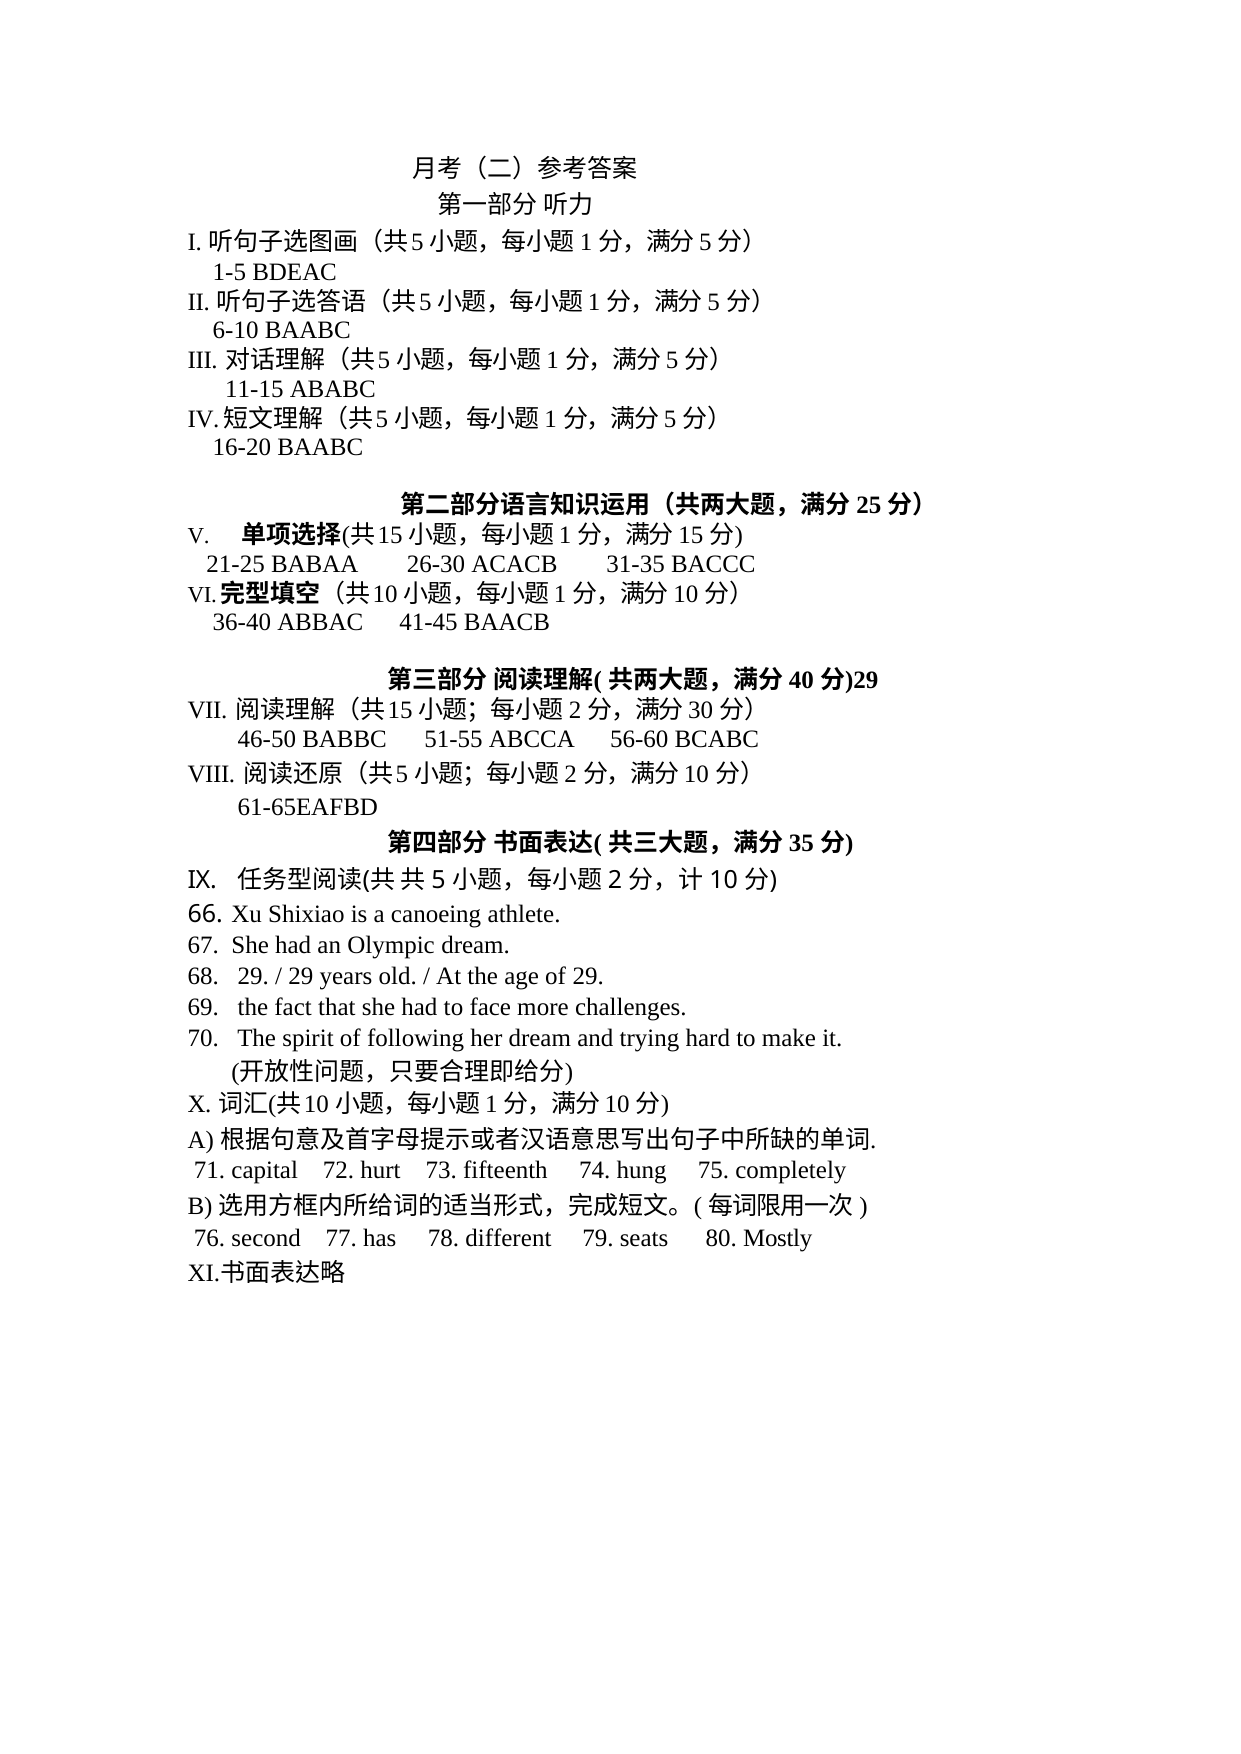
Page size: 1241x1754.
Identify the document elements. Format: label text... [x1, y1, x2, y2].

subtitle 第四部分 书面表达( 共三大题，满分 35 分) [387, 822, 1130, 859]
list 任务型阅读(共 共 5 小题，每小题 2 分，计 10 分) [187, 859, 1130, 896]
list 阅读还原（共 5 小题；每小题 2 分，满分 10 分） [187, 753, 1130, 789]
list 对话理解（共 5 小题，每小题 1 分，满分 5 分） [187, 344, 1130, 375]
list 词汇(共 10 小题，每小题 1 分，满分 10 分) [187, 1088, 1130, 1119]
text 36-40 ABBAC 41-45 BAACB [212, 608, 1130, 636]
text 1-5 BDEAC [212, 258, 1130, 286]
list 根据句意及首字母提示或者汉语意思写出句子中所缺的单词. [187, 1119, 1130, 1155]
list 短文理解（共 5 小题，每小题 1 分，满分 5 分） [187, 402, 1130, 433]
list 选用方框内所给词的适当形式，完成短文。( 每词限用一次 ) [187, 1185, 1130, 1221]
text 61-65EAFBD [237, 792, 1130, 820]
text 16-20 BAABC [212, 433, 1130, 461]
list She had an Olympic dream. [187, 930, 1130, 959]
subtitle 第二部分语言知识运用（共两大题，满分 25 分） [400, 489, 1130, 520]
list The spirit of following her dream and trying hard to make it. (开放性问题，只要合理即给分) [187, 1023, 843, 1088]
list Xu Shixiao is a canoeing athlete. [187, 896, 1130, 930]
list 听句子选答语（共 5 小题，每小题 1 分，满分 5 分） [187, 286, 1130, 316]
text 6-10 BAABC [212, 316, 1130, 344]
list the fact that she had to face more challenges. [187, 992, 1130, 1021]
text 76. second 77. has 78. different 79. seats 80. Mostly XI.书面表达略 [187, 1223, 814, 1289]
list 听句子选图画（共 5 小题，每小题 1 分，满分 5 分） [187, 221, 1130, 257]
list 阅读理解（共 15 小题；每小题 2 分，满分 30 分） [187, 695, 1130, 725]
subtitle 第三部分 阅读理解( 共两大题，满分 40 分)29 [387, 664, 1130, 695]
list 单项选择(共 15 小题，每小题 1 分，满分 15 分) [187, 520, 1130, 550]
list 29. / 29 years old. / At the age of 29. [187, 961, 1130, 990]
text 11-15 ABABC [225, 375, 1130, 402]
text 月考（二）参考答案第一部分 听力 [412, 148, 638, 221]
list capital 72. hurt 73. fifteenth 74. hung 75. completely [194, 1155, 1130, 1184]
text 21-25 BABAA 26-30 ACACB 31-35 BACCC [206, 550, 1130, 577]
text 46-50 BABBC 51-55 ABCCA 56-60 BCABC [237, 725, 1130, 753]
list 完型填空（共 10 小题，每小题 1 分，满分 10 分） [187, 577, 1130, 608]
